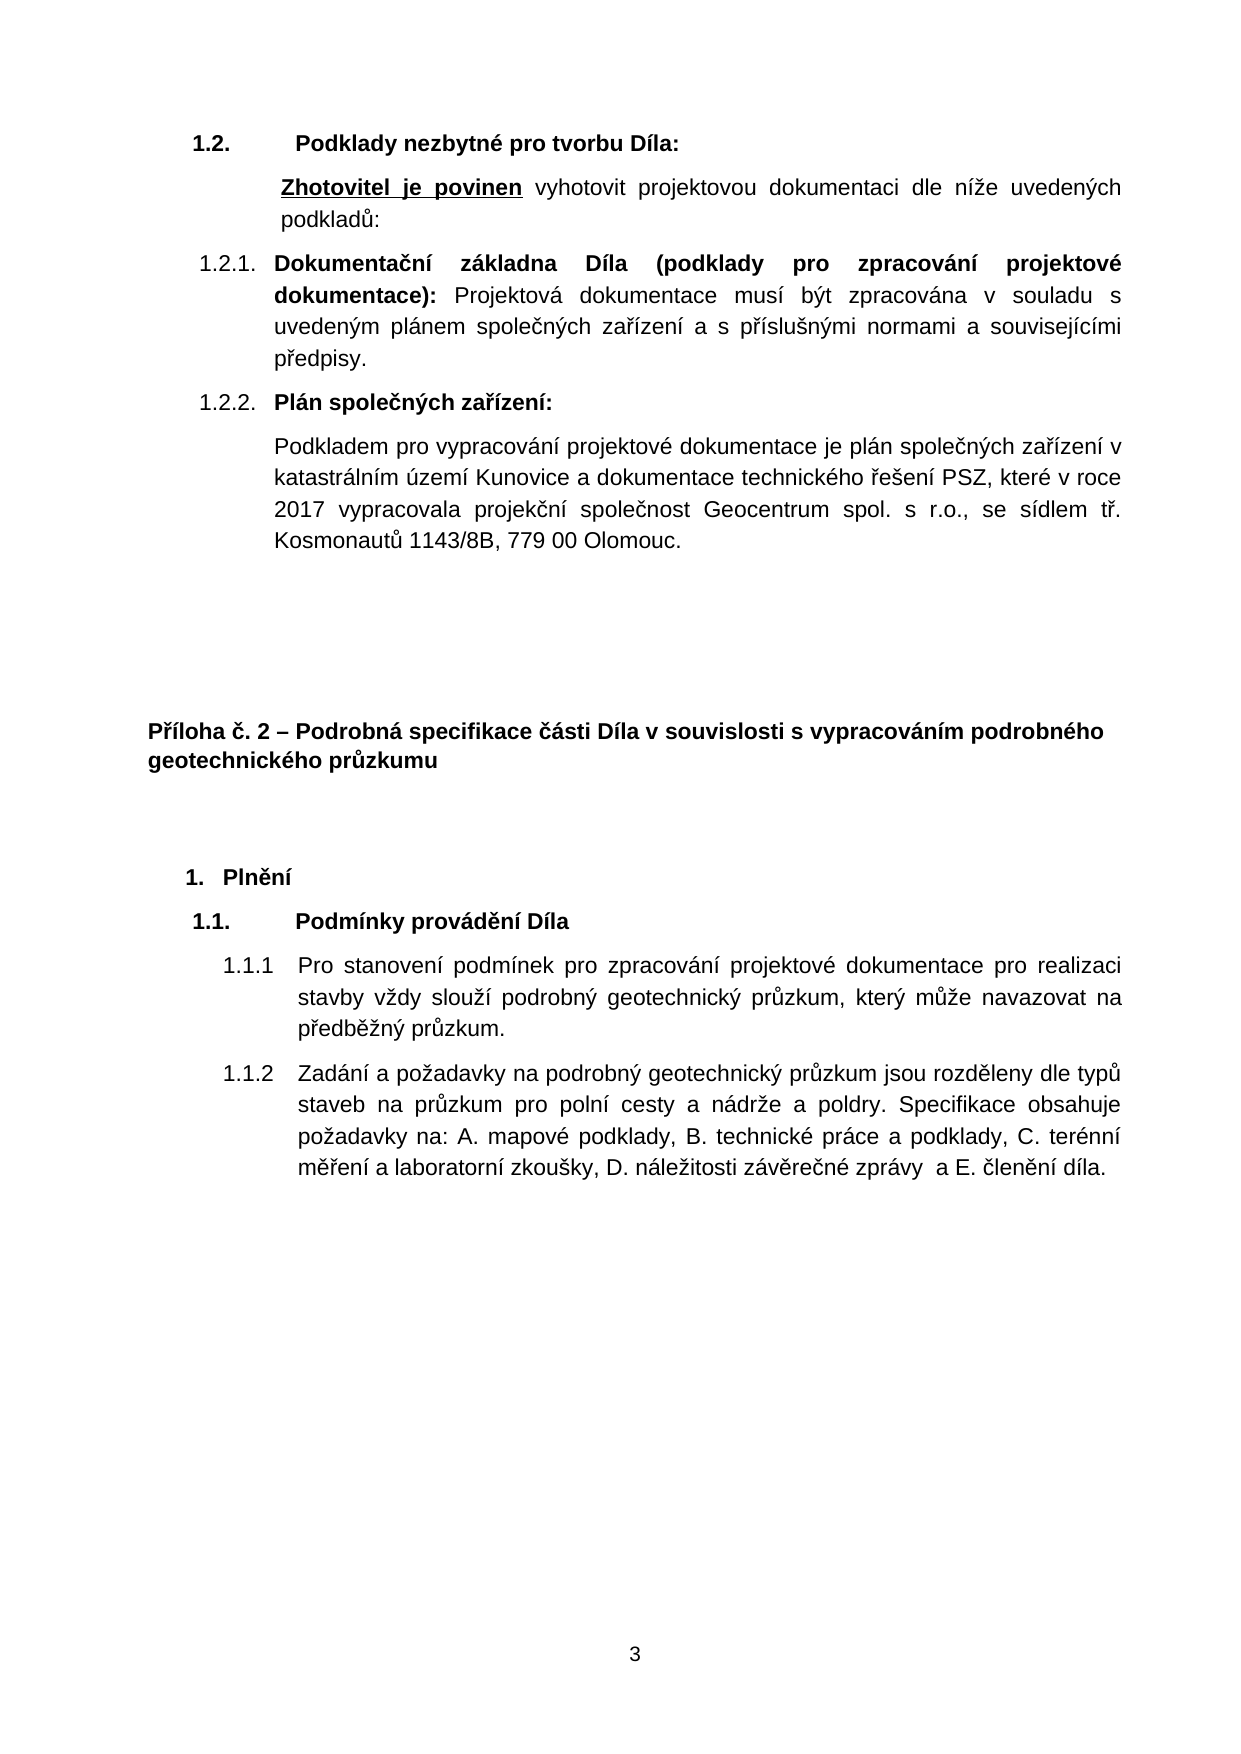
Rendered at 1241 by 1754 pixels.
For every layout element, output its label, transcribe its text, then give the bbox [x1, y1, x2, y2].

list Plán společných zařízení: [199, 389, 1122, 415]
list Plnění [185, 864, 1122, 891]
list Podkladem pro vypracování projektové dokumentace je plán společných zařízení v katastrálním území Kunovice a dokumentace technického řešení PSZ, které v roce 2017 vypracovala projekční společnost Geocentrum spol. s r.o., se sídlem tř. Kosmonautů 1143/8B, 779 00 Olomouc. [274, 433, 1122, 554]
list Zadání a požadavky na podrobný geotechnický průzkum jsou rozděleny dle typů staveb na průzkum pro polní cesty a nádrže a poldry. Specifikace obsahuje požadavky na: A. mapové podklady, B. technické práce a podklady, C. terénní měření a laboratorní zkoušky, D. náležitosti závěrečné zprávy a E. členění díla. [223, 1059, 1122, 1181]
list Dokumentační základna Díla (podklady pro zpracování projektové dokumentace): Projektová dokumentace musí být zpracována v souladu s uvedeným plánem společných zařízení a s příslušnými normami a souvisejícími předpisy. [199, 250, 1122, 371]
list Zhotovitel je povinen vyhotovit projektovou dokumentaci dle níže uvedených podkladů: [281, 174, 1122, 232]
list Podklady nezbytné pro tvorbu Díla: [192, 130, 1122, 157]
subtitle Příloha č. 2 – Podrobná specifikace části Díla v souvislosti s vypracováním podrobného geotechnického průzkumu [148, 716, 1122, 774]
list Podmínky provádění Díla [192, 908, 1122, 934]
list Pro stanovení podmínek pro zpracování projektové dokumentace pro realizaci stavby vždy slouží podrobný geotechnický průzkum, který může navazovat na předběžný průzkum. [223, 952, 1122, 1042]
